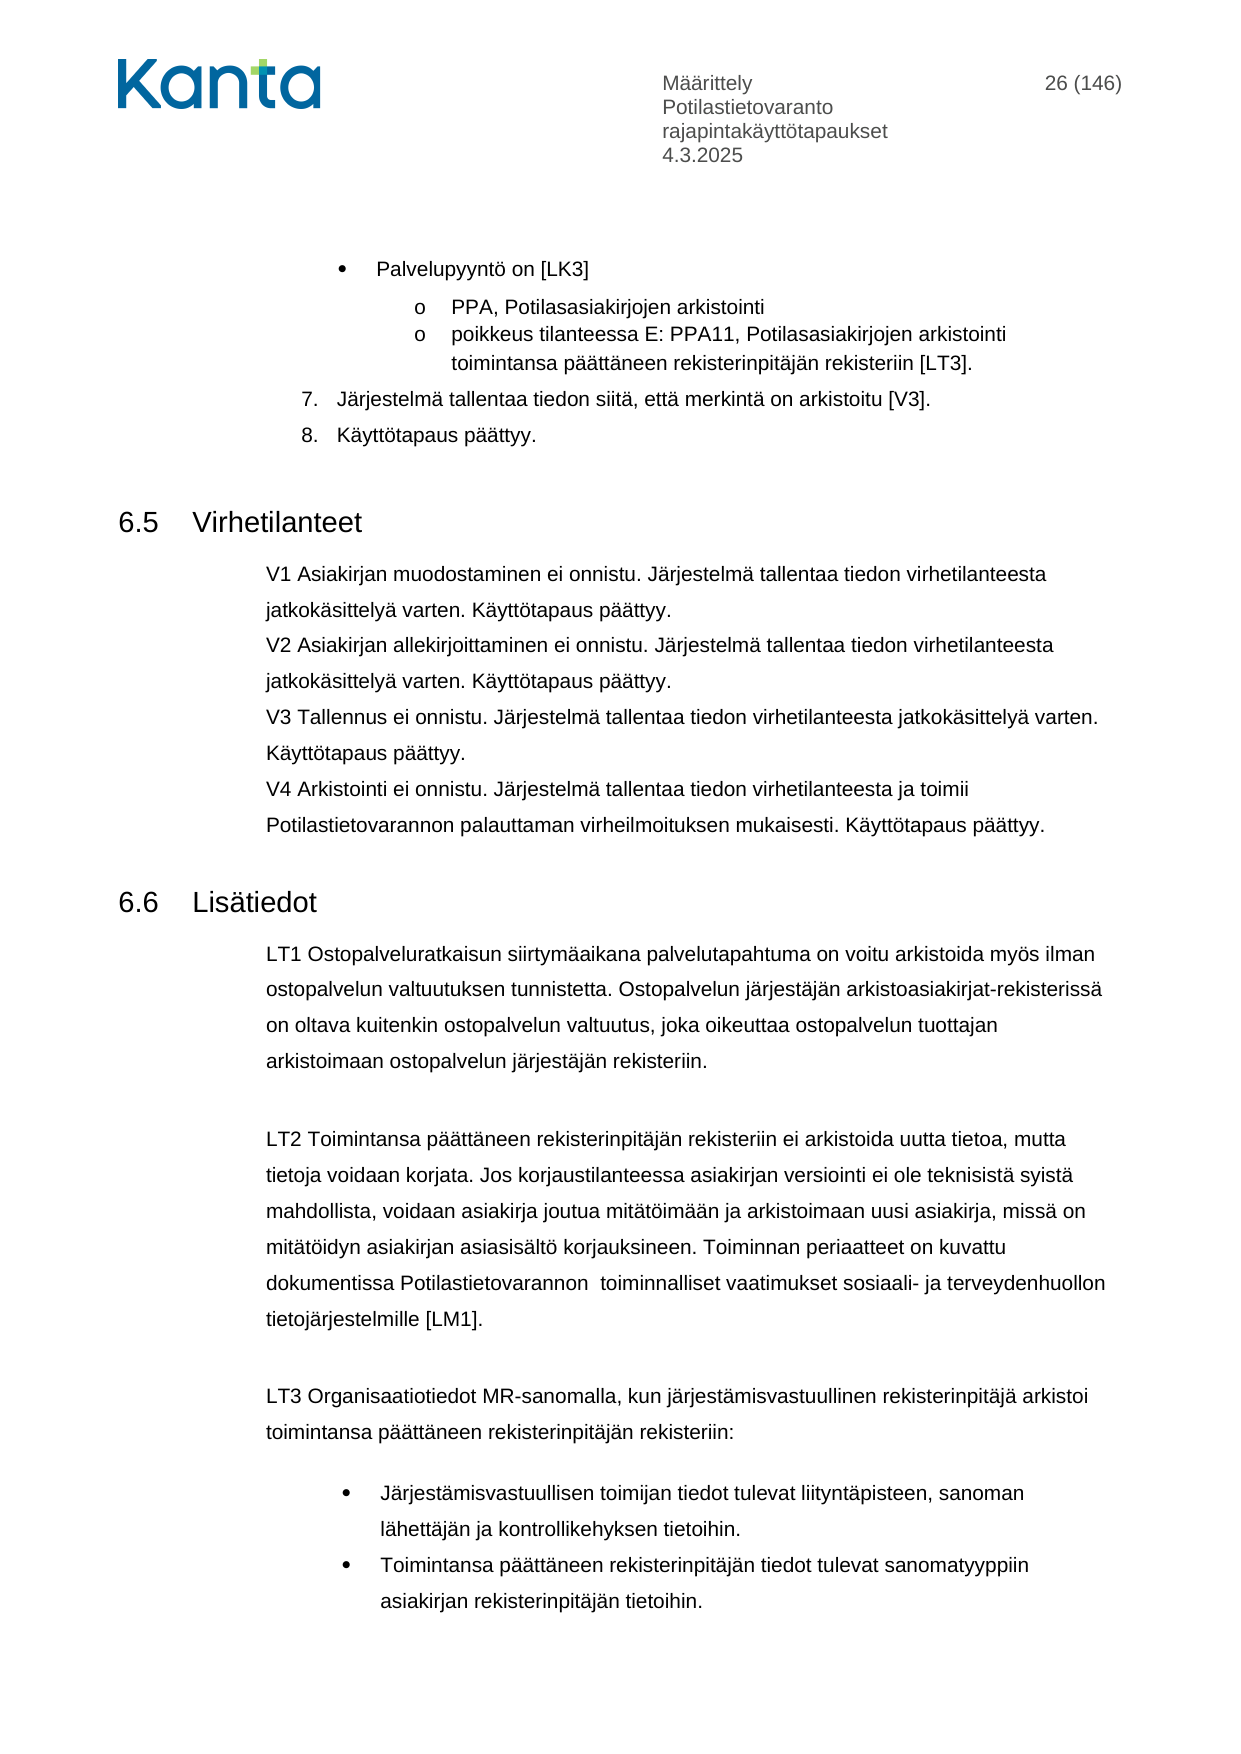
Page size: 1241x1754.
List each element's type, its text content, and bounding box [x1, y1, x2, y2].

text V1 Asiakirjan muodostaminen ei onnistu. Järjestelmä tallentaa tiedon virhetilanteesta jatkokäsittelyä varten. Käyttötapaus päättyy. [266, 561, 1107, 621]
text V4 Arkistointi ei onnistu. Järjestelmä tallentaa tiedon virhetilanteesta ja toimii Potilastietovarannon palauttaman virheilmoituksen mukaisesti. Käyttötapaus päättyy. [266, 777, 1107, 837]
text LT1 Ostopalveluratkaisun siirtymäaikana palvelutapahtuma on voitu arkistoida myös ilman ostopalvelun valtuutuksen tunnistetta. Ostopalvelun järjestäjän arkistoasiakirjat-rekisterissä on oltava kuitenkin ostopalvelun valtuutus, joka oikeuttaa ostopalvelun tuottajan arkistoimaan ostopalvelun järjestäjän rekisteriin. [266, 941, 1107, 1073]
text V2 Asiakirjan allekirjoittaminen ei onnistu. Järjestelmä tallentaa tiedon virhetilanteesta jatkokäsittelyä varten. Käyttötapaus päättyy. [266, 633, 1107, 693]
picture [118, 59, 321, 109]
text LT3 Organisaatiotiedot MR-sanomalla, kun järjestämisvastuullinen rekisterinpitäjä arkistoi toimintansa päättäneen rekisterinpitäjän rekisteriin: [266, 1384, 1107, 1444]
list poikkeus tilanteessa E: PPA11, Potilasasiakirjojen arkistointi toimintansa päättäneen rekisterinpitäjän rekisteriin [LT3]. [414, 321, 1107, 375]
subtitle Virhetilanteet [118, 505, 1107, 538]
list PPA, Potilasasiakirjojen arkistointi [414, 293, 1107, 321]
list Toimintansa päättäneen rekisterinpitäjän tiedot tulevat sanomatyyppiin asiakirjan rekisterinpitäjän tietoihin. [343, 1553, 1107, 1613]
list Järjestämisvastuullisen toimijan tiedot tulevat liityntäpisteen, sanoman lähettäjän ja kontrollikehyksen tietoihin. [343, 1481, 1107, 1541]
list Käyttötapaus päättyy. [301, 423, 1107, 447]
text V3 Tallennus ei onnistu. Järjestelmä tallentaa tiedon virhetilanteesta jatkokäsittelyä varten. Käyttötapaus päättyy. [266, 705, 1107, 765]
text LT2 Toimintansa päättäneen rekisterinpitäjän rekisteriin ei arkistoida uutta tietoa, mutta tietoja voidaan korjata. Jos korjaustilanteessa asiakirjan versiointi ei ole teknisistä syistä mahdollista, voidaan asiakirja joutua mitätöimään ja arkistoimaan uusi asiakirja, missä on mitätöidyn asiakirjan asiasisältö korjauksineen. Toiminnan periaatteet on kuvattu dokumentissa Potilastietovarannon toiminnalliset vaatimukset sosiaali- ja terveydenhuollon tietojärjestelmille [LM1]. [266, 1127, 1107, 1330]
list Järjestelmä tallentaa tiedon siitä, että merkintä on arkistoitu [V3]. [301, 387, 1107, 411]
subtitle Lisätiedot [118, 885, 1107, 918]
list Palvelupyyntö on [LK3] [339, 254, 1107, 281]
